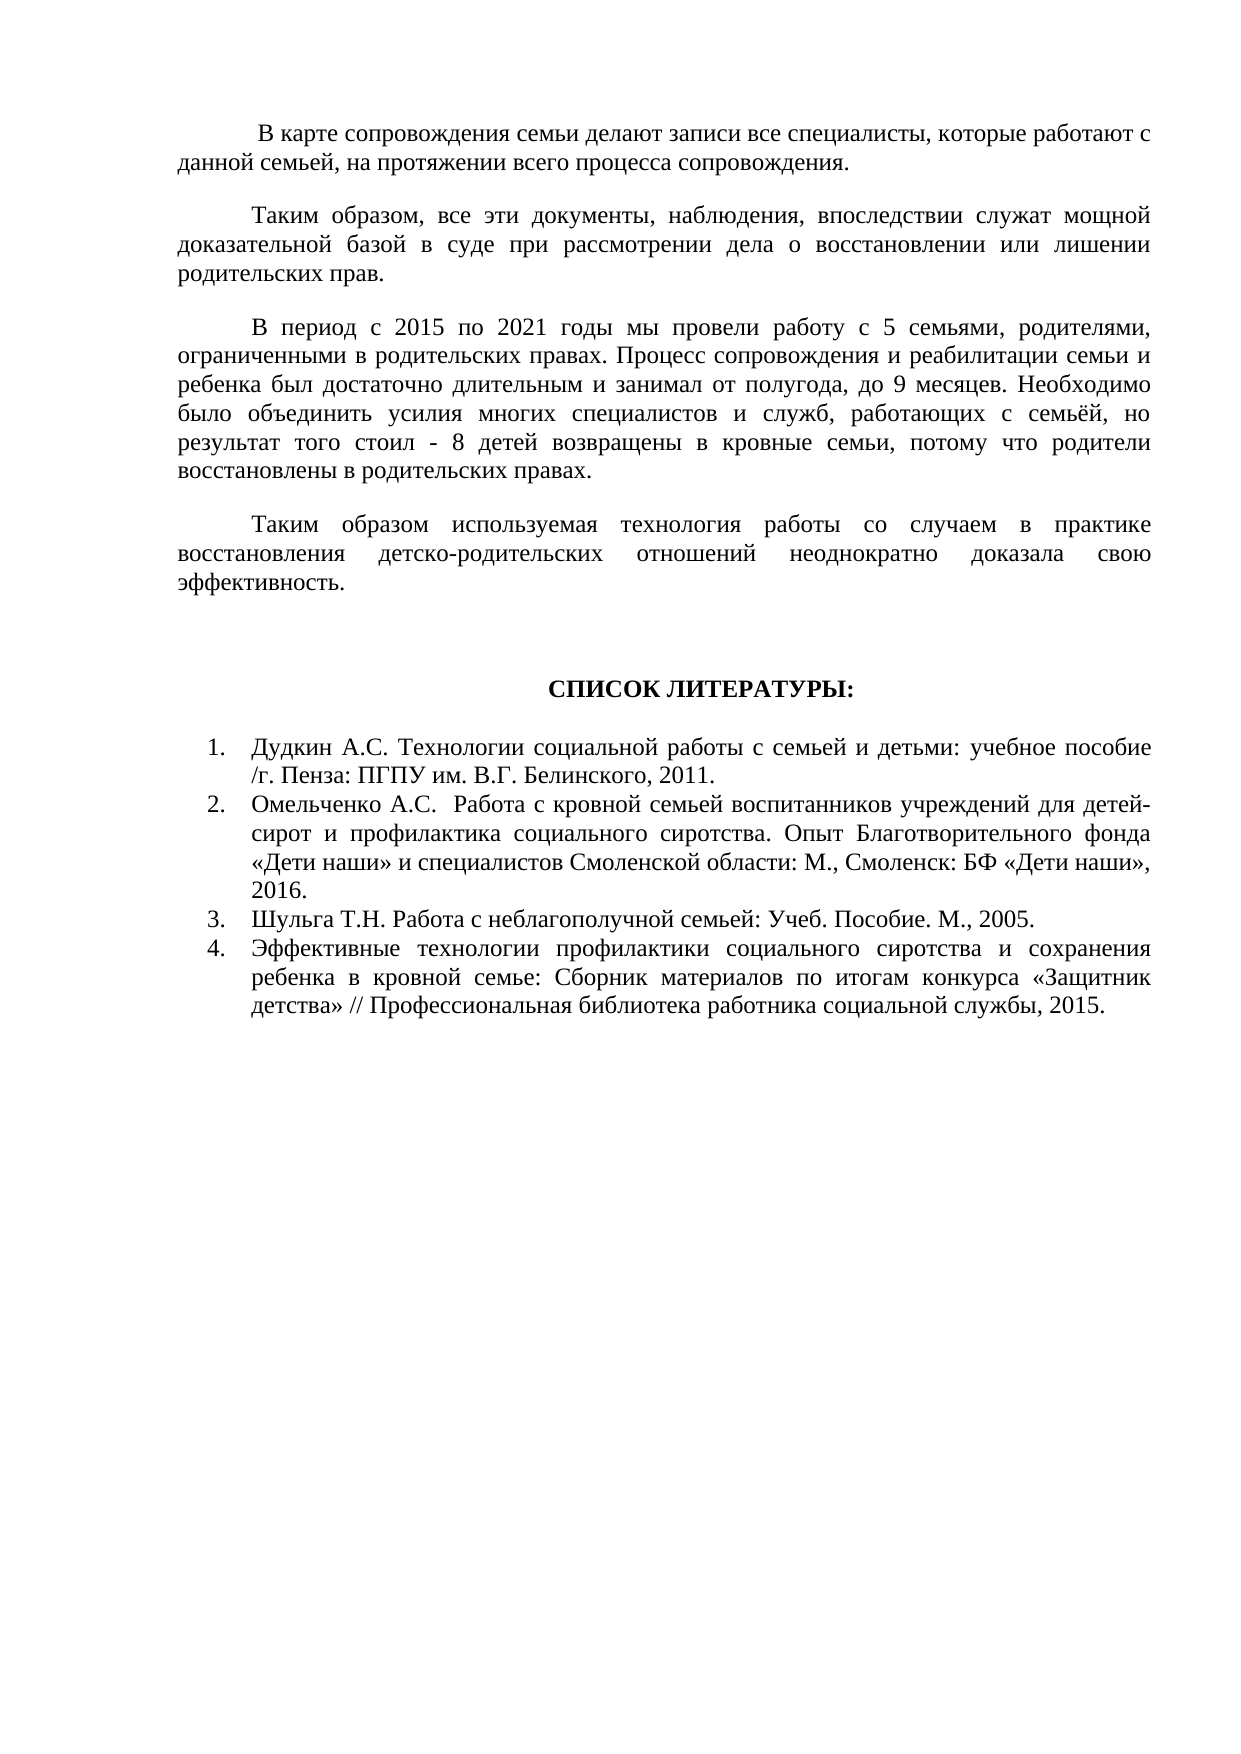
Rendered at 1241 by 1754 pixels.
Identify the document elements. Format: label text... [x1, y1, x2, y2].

text В период с 2015 по 2021 годы мы провели работу с 5 семьями, родителями, ограниченными в родительских правах. Процесс сопровождения и реабилитации семьи и ребенка был достаточно длительным и занимал от полугода, до 9 месяцев. Необходимо было объединить усилия многих специалистов и служб, работающих с семьёй, но результат того стоил - 8 детей возвращены в кровные семьи, потому что родители восстановлены в родительских правах. [177, 312, 1152, 484]
list Дудкин А.С. Технологии социальной работы с семьей и детьми: учебное пособие /г. Пенза: ПГПУ им. В.Г. Белинского, 2011. [207, 732, 1152, 789]
text Таким образом, все эти документы, наблюдения, впоследствии служат мощной доказательной базой в суде при рассмотрении дела о восстановлении или лишении родительских прав. [177, 201, 1152, 287]
text Таким образом используемая технология работы со случаем в практике восстановления детско-родительских отношений неоднократно доказала свою эффективность. [177, 509, 1152, 596]
list Шульга Т.Н. Работа с неблагополучной семьей: Учеб. Пособие. М., 2005. [207, 904, 1152, 933]
list Эффективные технологии профилактики социального сиротства и сохранения ребенка в кровной семье: Сборник материалов по итогам конкурса «Защитник детства» // Профессиональная библиотека работника социальной службы, 2015. [207, 933, 1152, 1019]
text В карте сопровождения семьи делают записи все специалисты, которые работают с данной семьей, на протяжении всего процесса сопровождения. [177, 118, 1152, 176]
list Омельченко А.С. Работа с кровной семьей воспитанников учреждений для детей-сирот и профилактика социального сиротства. Опыт Благотворительного фонда «Дети наши» и специалистов Смоленской области: М., Смоленск: БФ «Дети наши», 2016. [207, 789, 1152, 904]
text СПИСОК ЛИТЕРАТУРЫ: [177, 674, 1152, 703]
